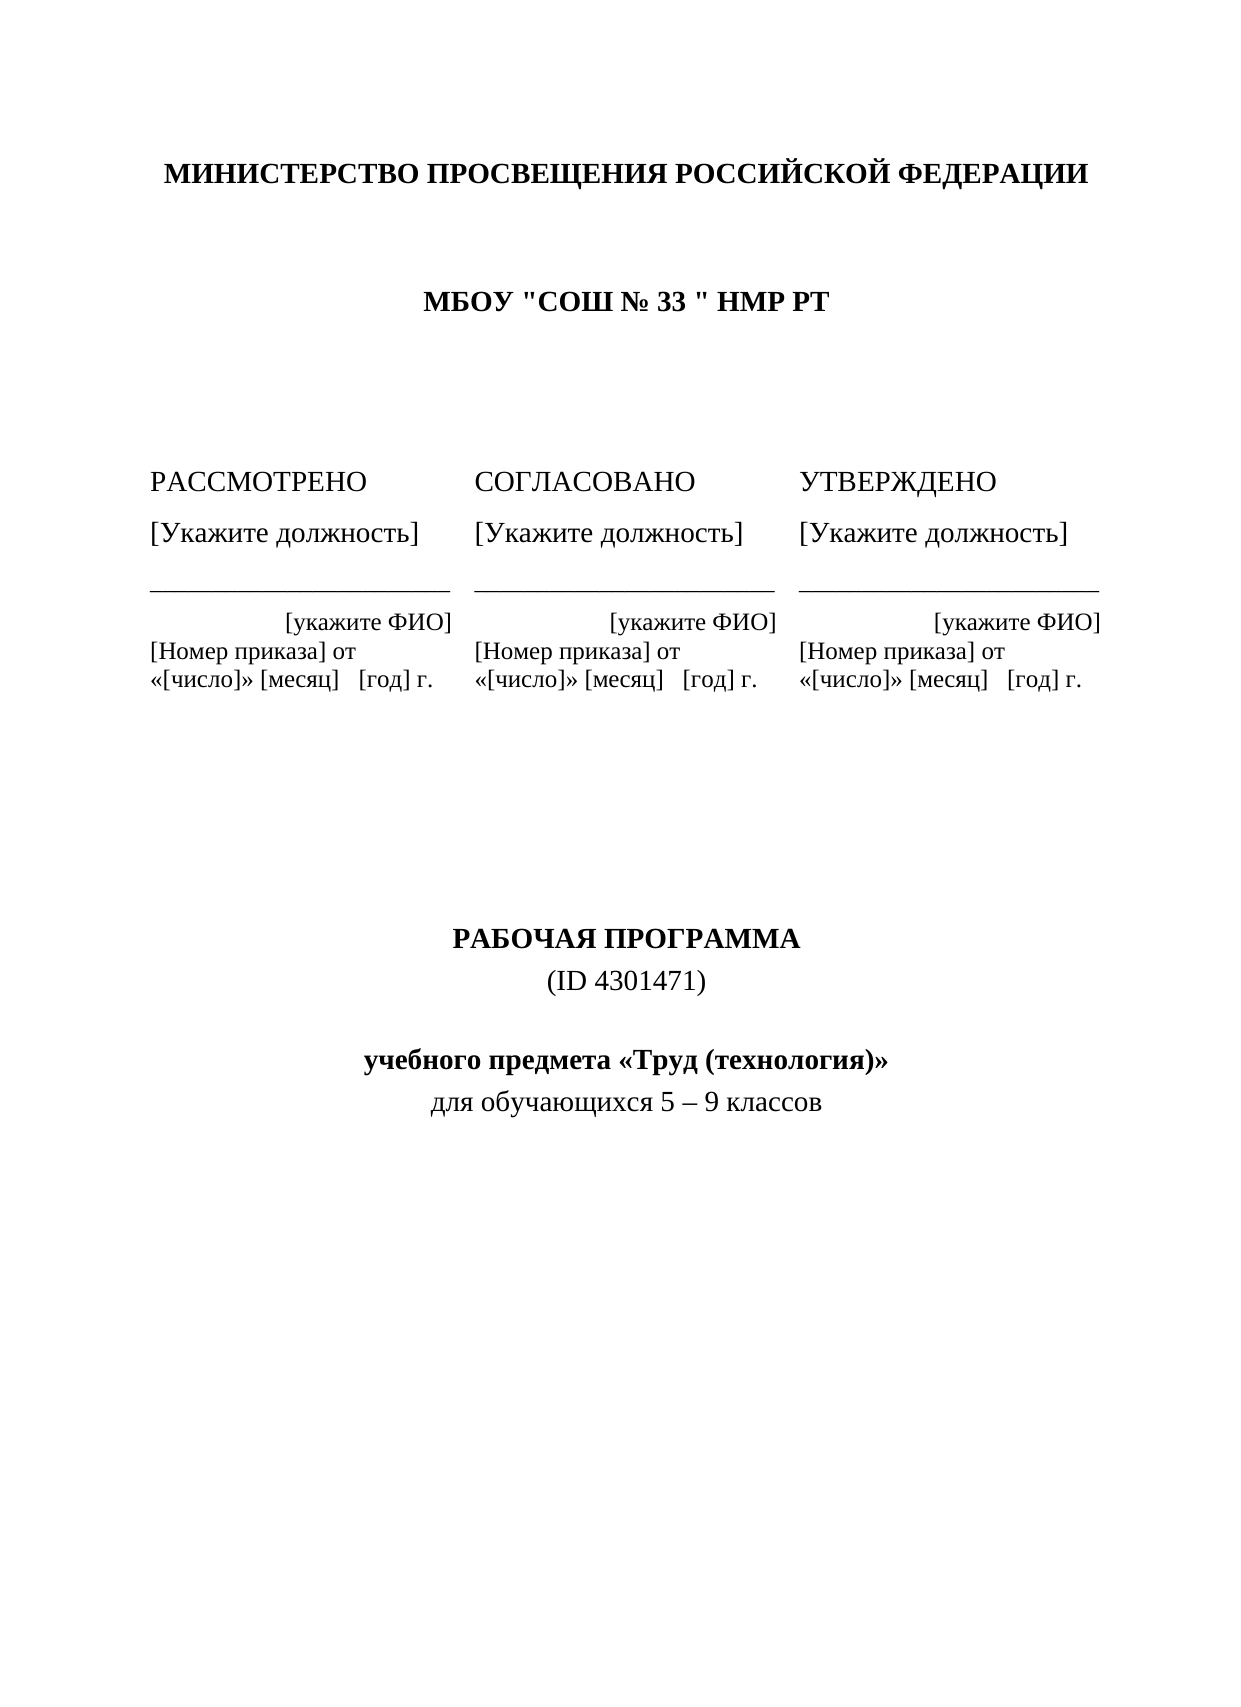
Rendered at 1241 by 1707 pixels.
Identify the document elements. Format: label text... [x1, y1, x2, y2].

table_header УТВЕРЖДЕНО [Укажите должность] ________________________ [укажите ФИО] [Номер приказа] от «[число]» [месяц] [год] г. [788, 464, 1112, 734]
text РАБОЧАЯ ПРОГРАММА [162, 914, 1090, 957]
table_header РАССМОТРЕНО [Укажите должность] ________________________ [укажите ФИО] [Номер приказа] от «[число]» [месяц] [год] г. [139, 464, 463, 734]
text МБОУ "СОШ № 33 " НМР РТ [162, 277, 1090, 320]
table_header СОГЛАСОВАНО [Укажите должность] ________________________ [укажите ФИО] [Номер приказа] от «[число]» [месяц] [год] г. [463, 464, 788, 734]
text (ID 4301471) [162, 957, 1090, 999]
text для обучающихся 5 – 9 классов [162, 1078, 1090, 1120]
text учебного предмета «Труд (технология)» [162, 1035, 1090, 1078]
text МИНИСТЕРСТВО ПРОСВЕЩЕНИЯ РОССИЙСКОЙ ФЕДЕРАЦИИ [162, 150, 1090, 192]
